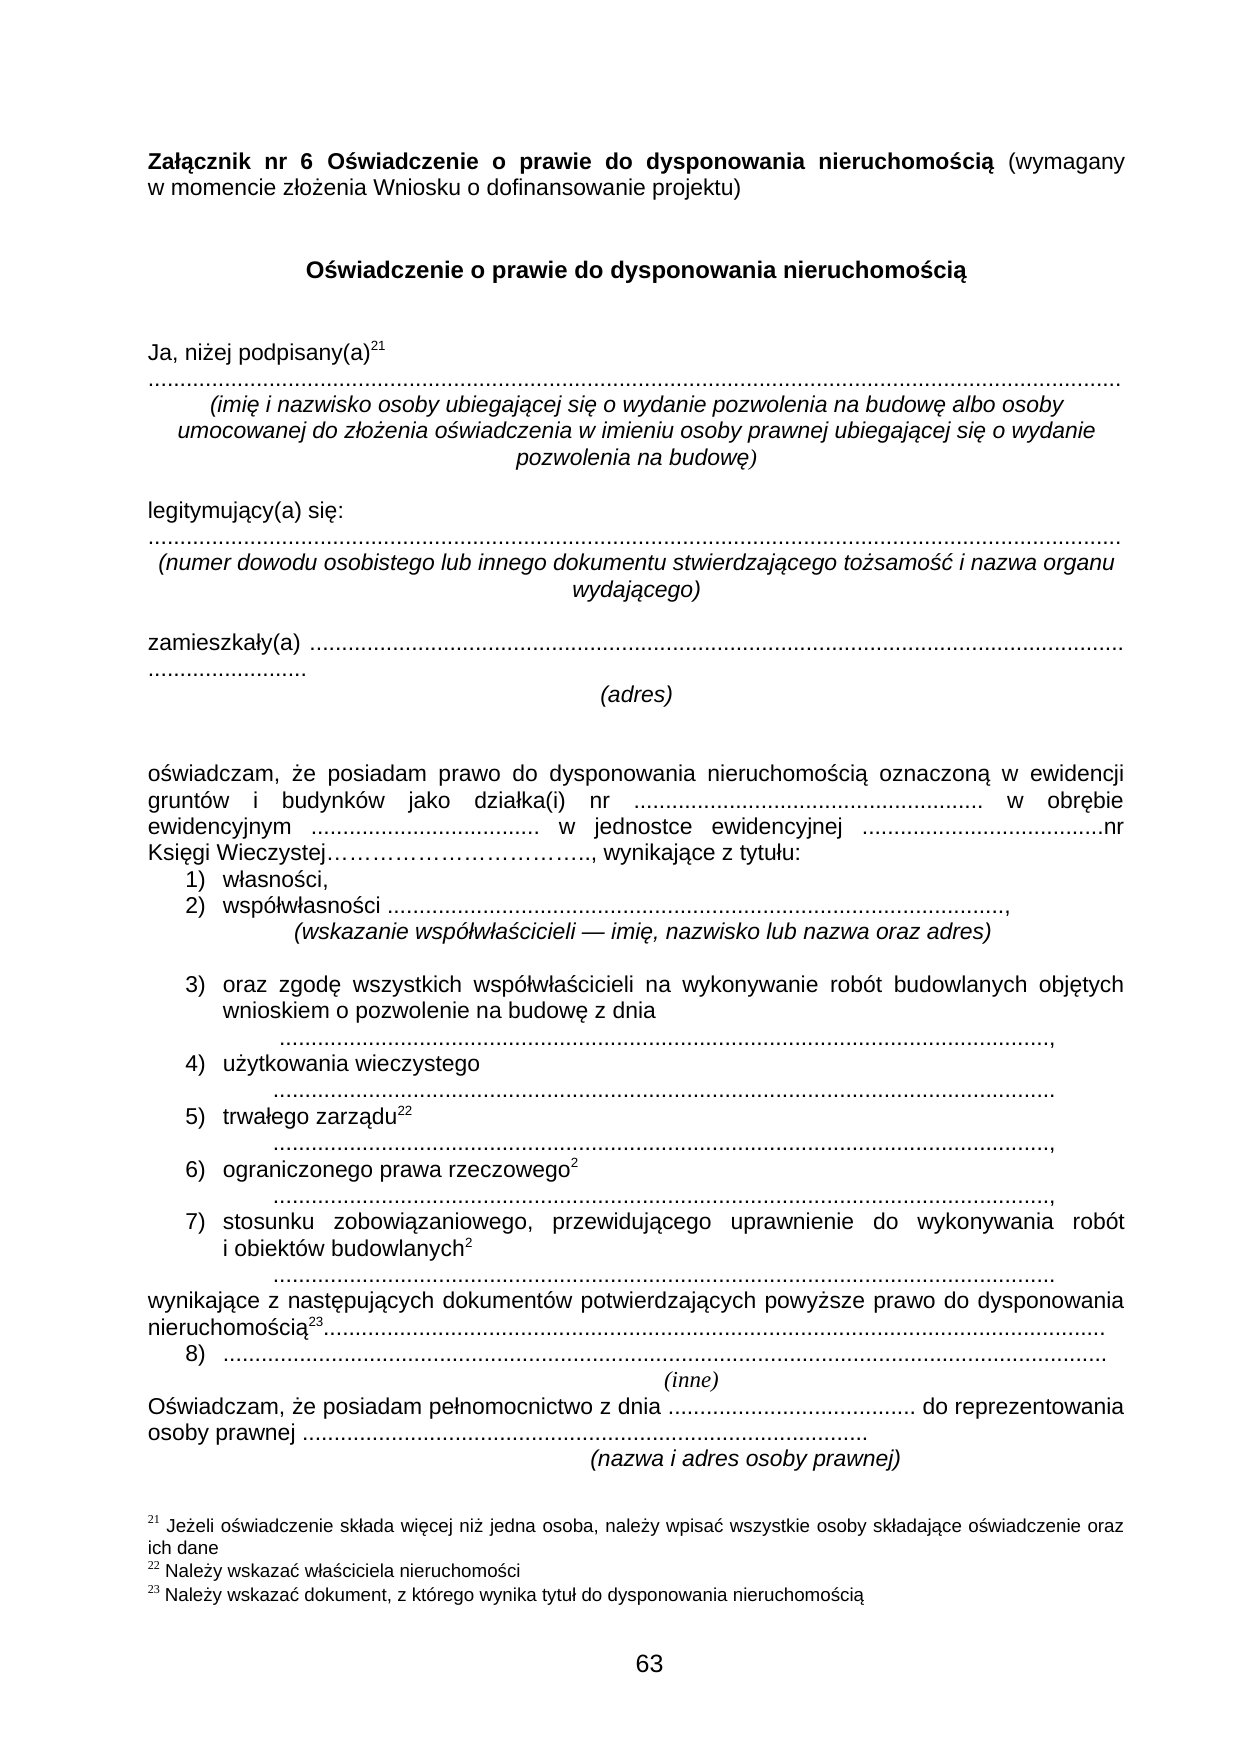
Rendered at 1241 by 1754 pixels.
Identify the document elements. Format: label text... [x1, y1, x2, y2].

text Załącznik nr 6 Oświadczenie o prawie do dysponowania nieruchomością (wymagany w momencie złożenia Wniosku o dofinansowanie projektu) [148, 148, 1125, 200]
text ......................................................................................................................................................... [148, 523, 1125, 549]
list własności, [185, 866, 1125, 892]
text (numer dowodu osobistego lub innego dokumentu stwierdzającego tożsamość i nazwa organu wydającego) [148, 549, 1125, 602]
text legitymujący(a) się: [148, 497, 1125, 523]
text (adres) [148, 681, 1125, 707]
text (wskazanie współwłaścicieli — imię, nazwisko lub nazwa oraz adres) [148, 918, 1125, 945]
text Ja, niżej podpisany(a) [148, 338, 1125, 365]
text zamieszkały(a) ......................................................................................................................................................... [148, 628, 1125, 681]
text (inne) [590, 1366, 1125, 1393]
text (imię i nazwisko osoby ubiegającej się o wydanie pozwolenia na budowę albo osoby umocowanej do złożenia oświadczenia w imieniu osoby prawnej ubiegającej się o wydanie pozwolenia na budowę) [148, 391, 1125, 470]
list trwałego zarządu [185, 1103, 1125, 1129]
list użytkowania wieczystego [185, 1050, 1125, 1076]
list współwłasności ................................................................................................., [185, 892, 1125, 918]
list ograniczonego prawa rzeczowego2 [185, 1156, 1125, 1182]
list stosunku zobowiązaniowego, przewidującego uprawnienie do wykonywania robót i obiektów budowlanych2 [185, 1208, 1125, 1261]
list ........................................................................................................................................... [185, 1340, 1125, 1366]
list oraz zgodę wszystkich współwłaścicieli na wykonywanie robót budowlanych objętych wnioskiem o pozwolenie na budowę z dnia [185, 971, 1125, 1024]
text oświadczam, że posiadam prawo do dysponowania nieruchomością oznaczoną w ewidencji gruntów i budynków jako działka(i) nr ....................................................... w obrębie ewidencyjnym .................................... w jednostce ewidencyjnej ......................................nr Księgi Wieczystej…………………………….., wynikające z tytułu: [148, 760, 1125, 866]
text wynikające z następujących dokumentów potwierdzających powyższe prawo do dysponowania nieruchomością........................................................................................................................... [148, 1287, 1125, 1340]
text .........................................................................................................................., [199, 1129, 1125, 1156]
text ........................................................................................................................., [279, 1024, 1125, 1050]
text ........................................................................................................................... [199, 1076, 1125, 1103]
text (nazwa i adres osoby prawnej) [516, 1445, 1125, 1472]
text Oświadczenie o prawie do dysponowania nieruchomością [148, 256, 1125, 283]
text ........................................................................................................................... [261, 1261, 1125, 1287]
text Oświadczam, że posiadam pełnomocnictwo z dnia ....................................... do reprezentowania osoby prawnej ......................................................................................... [148, 1393, 1125, 1445]
text ......................................................................................................................................................... [148, 365, 1125, 391]
text .........................................................................................................................., [261, 1182, 1125, 1208]
